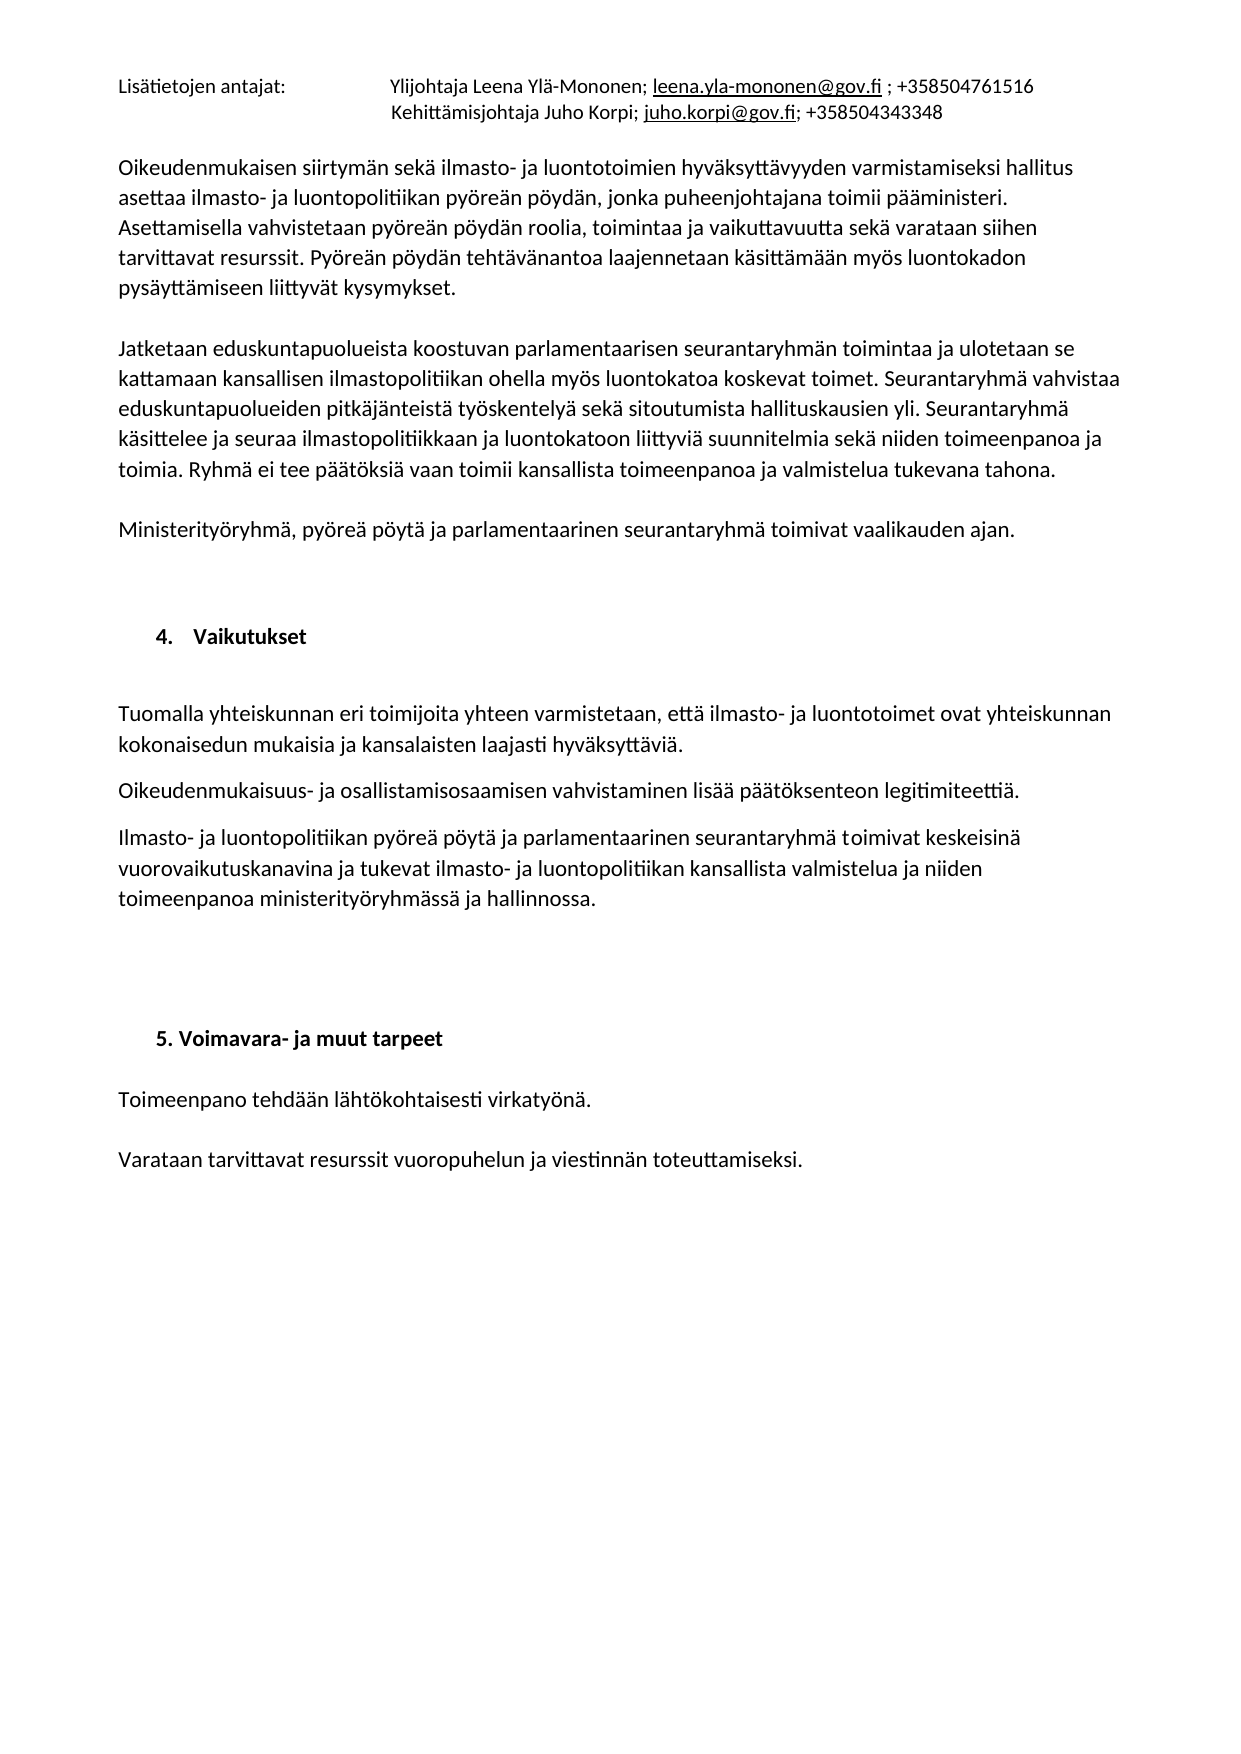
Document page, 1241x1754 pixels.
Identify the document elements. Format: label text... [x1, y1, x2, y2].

text Varataan tarvittavat resurssit vuoropuhelun ja viestinnän toteuttamiseksi. [118, 1145, 1122, 1173]
text Jatketaan eduskuntapuolueista koostuvan parlamentaarisen seurantaryhmän toimintaa ja ulotetaan se kattamaan kansallisen ilmastopolitiikan ohella myös luontokatoa koskevat toimet. Seurantaryhmä vahvistaa eduskuntapuolueiden pitkäjänteistä työskentelyä sekä sitoutumista hallituskausien yli. Seurantaryhmä käsittelee ja seuraa ilmastopolitiikkaan ja luontokatoon liittyviä suunnitelmia sekä niiden toimeenpanoa ja toimia. Ryhmä ei tee päätöksiä vaan toimii kansallista toimeenpanoa ja valmistelua tukevana tahona. [118, 334, 1122, 483]
text Oikeudenmukaisen siirtymän sekä ilmasto- ja luontotoimien hyväksyttävyyden varmistamiseksi hallitus asettaa ilmasto- ja luontopolitiikan pyöreän pöydän, jonka puheenjohtajana toimii pääministeri. Asettamisella vahvistetaan pyöreän pöydän roolia, toimintaa ja vaikuttavuutta sekä varataan siihen tarvittavat resurssit. Pyöreän pöydän tehtävänantoa laajennetaan käsittämään myös luontokadon pysäyttämiseen liittyvät kysymykset. [118, 153, 1122, 301]
text Tuomalla yhteiskunnan eri toimijoita yhteen varmistetaan, että ilmasto- ja luontotoimet ovat yhteiskunnan kokonaisedun mukaisia ja kansalaisten laajasti hyväksyttäviä. [118, 699, 1122, 758]
text Ilmasto- ja luontopolitiikan pyöreä pöytä ja parlamentaarinen seurantaryhmä toimivat keskeisinä vuorovaikutuskanavina ja tukevat ilmasto- ja luontopolitiikan kansallista valmistelua ja niiden toimeenpanoa ministerityöryhmässä ja hallinnossa. [118, 823, 1122, 912]
text 5. Voimavara- ja muut tarpeet [156, 1024, 1122, 1052]
text Oikeudenmukaisuus- ja osallistamisosaamisen vahvistaminen lisää päätöksenteon legitimiteettiä. [118, 777, 1122, 804]
text Ministerityöryhmä, pyöreä pöytä ja parlamentaarinen seurantaryhmä toimivat vaalikauden ajan. [118, 515, 1122, 543]
list Vaikutukset [156, 622, 1122, 650]
text Toimeenpano tehdään lähtökohtaisesti virkatyönä. [118, 1085, 1122, 1113]
